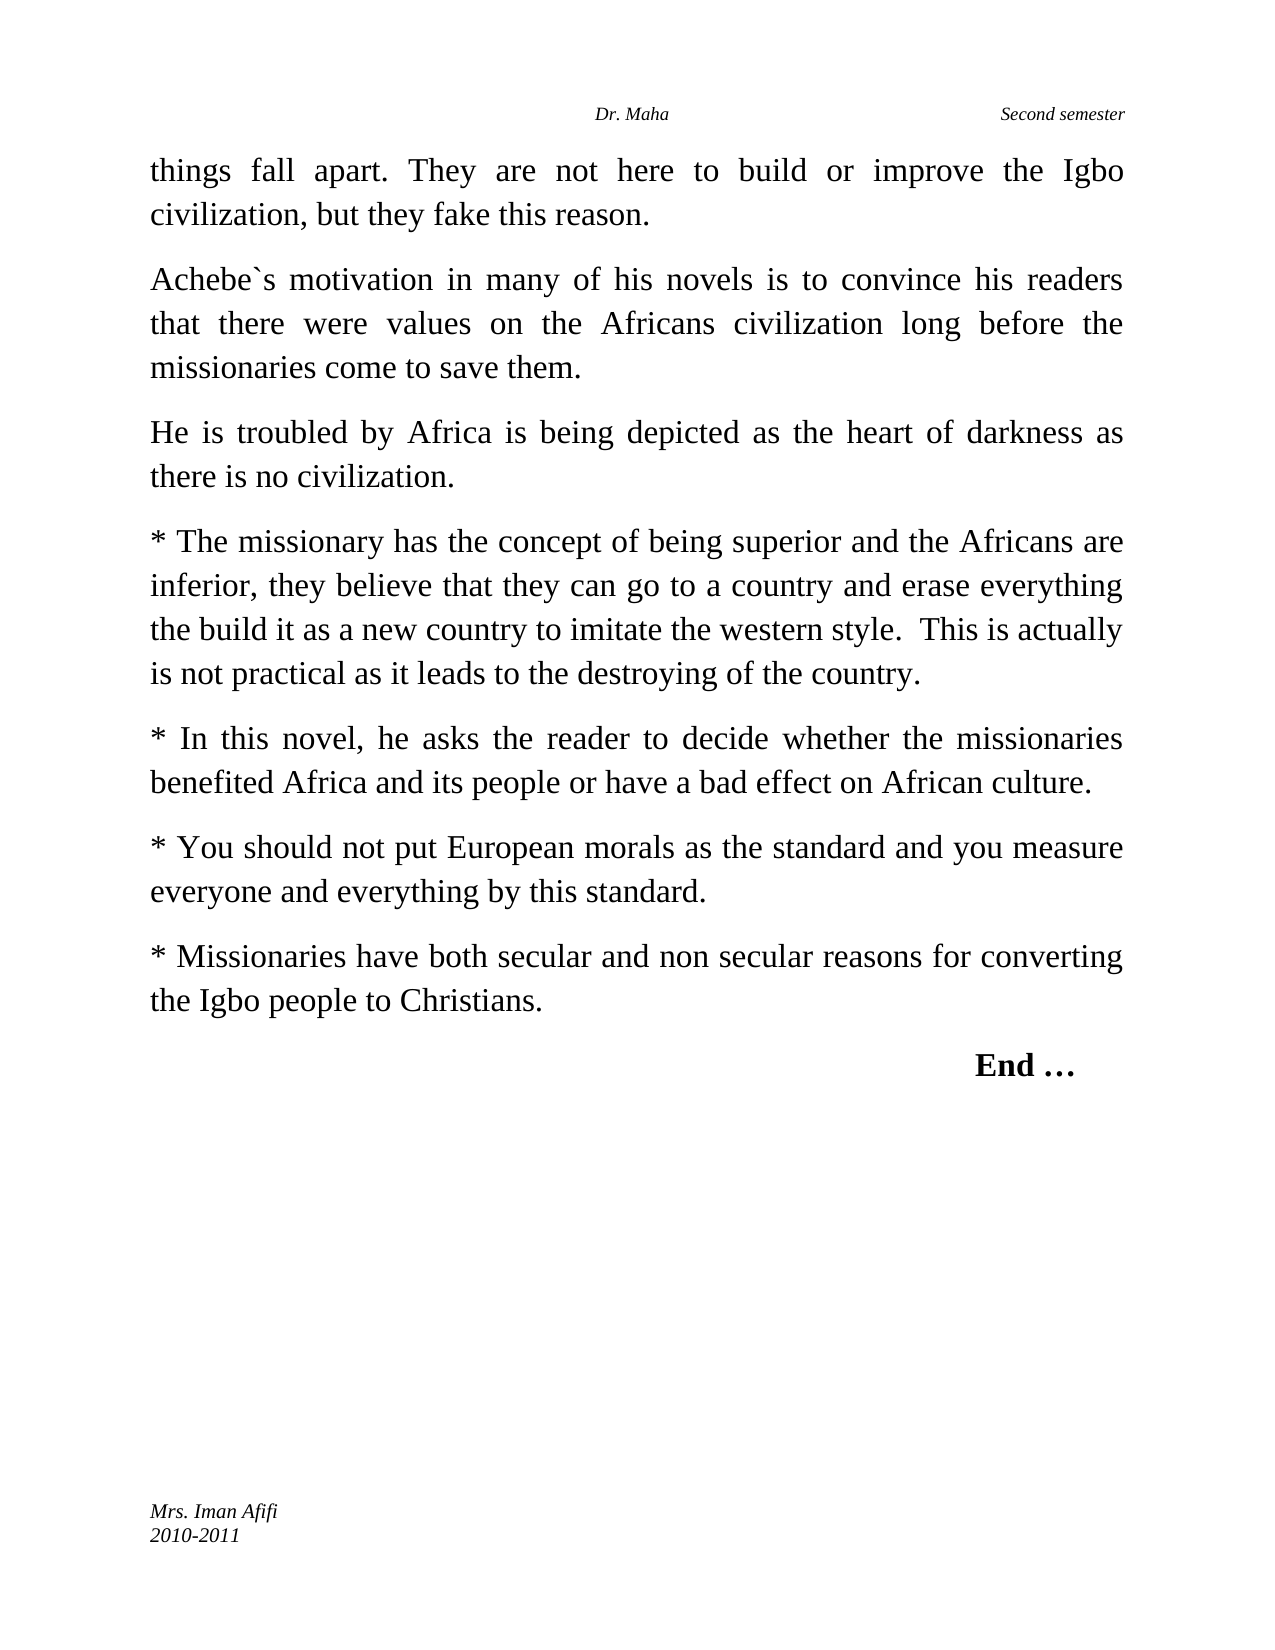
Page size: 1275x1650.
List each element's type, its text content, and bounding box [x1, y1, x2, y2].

text Achebe`s motivation in many of his novels is to convince his readers that there were values on the Africans civilization long before the missionaries come to save them. [150, 259, 1125, 385]
text * The missionary has the concept of being superior and the Africans are inferior, they believe that they can go to a country and erase everything the build it as a new country to imitate the western style. This is actually is not practical as it leads to the destroying of the country. [150, 521, 1125, 691]
text * Missionaries have both secular and non secular reasons for converting the Igbo people to Christians. [150, 936, 1125, 1018]
text He is troubled by Africa is being depicted as the heart of darkness as there is no civilization. [150, 412, 1125, 494]
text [150, 150, 1125, 232]
text * You should not put European morals as the standard and you measure everyone and everything by this standard. [150, 827, 1125, 909]
text End … [900, 1045, 1125, 1083]
text * In this novel, he asks the reader to decide whether the missionaries benefited Africa and its people or have a bad effect on African culture. [150, 718, 1125, 800]
